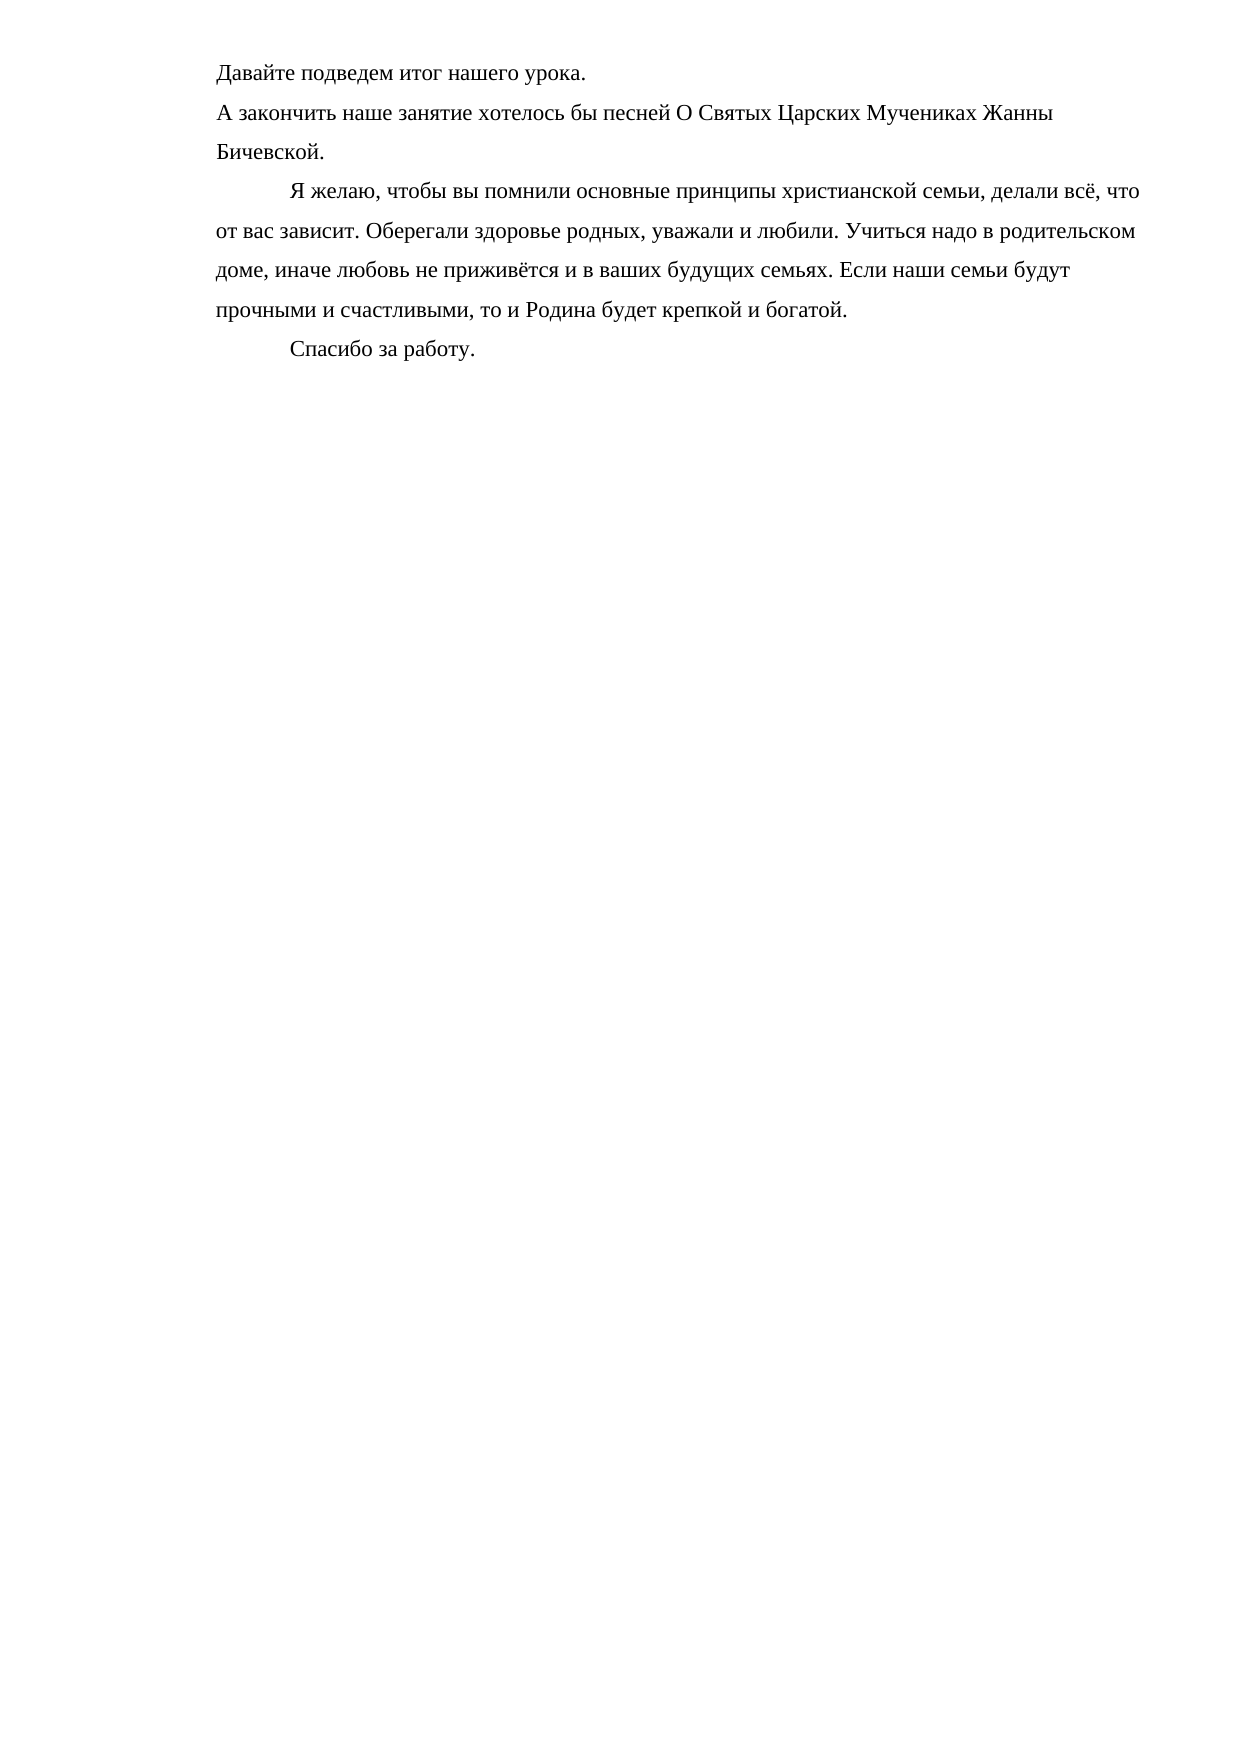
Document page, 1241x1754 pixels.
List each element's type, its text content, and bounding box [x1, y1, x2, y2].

list А закончить наше занятие хотелось бы песней О Святых Царских Мучениках Жанны Бичевской. [216, 98, 1152, 164]
list Я желаю, чтобы вы помнили основные принципы христианской семьи, делали всё, что от вас зависит. Оберегали здоровье родных, уважали и любили. Учиться надо в родительском доме, иначе любовь не приживётся и в ваших будущих семьях. Если наши семьи будут прочными и счастливыми, то и Родина будет крепкой и богатой. [216, 177, 1152, 322]
list Спасибо за работу. [216, 335, 1152, 362]
list Давайте подведем итог нашего урока. [216, 59, 1152, 85]
